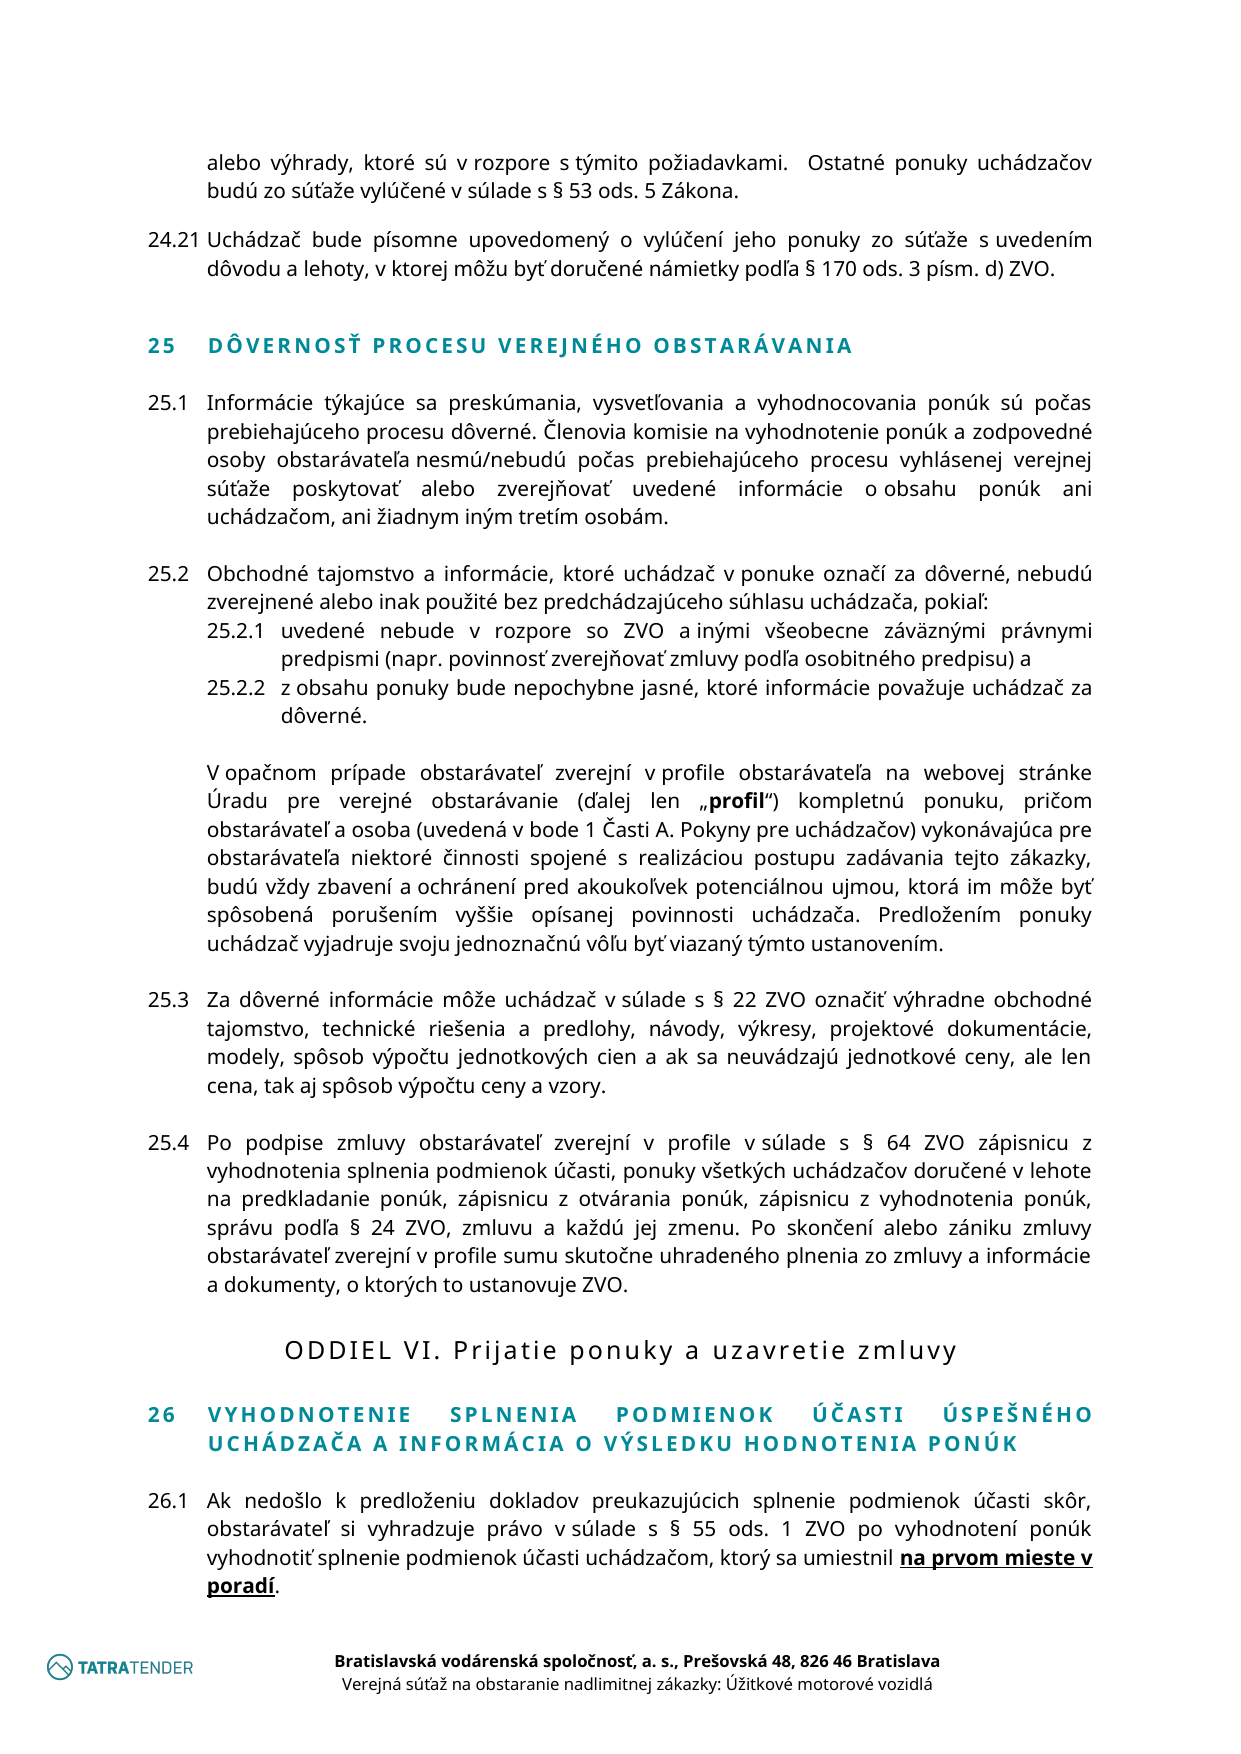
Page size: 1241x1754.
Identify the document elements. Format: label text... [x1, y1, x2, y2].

subtitle Uchádzač bude písomne upovedomený o vylúčení jeho ponuky zo súťaže s uvedením dôvodu a lehoty, v ktorej môžu byť doručené námietky podľa § 170 ods. 3 písm. d) ZVO. [148, 225, 1093, 282]
text ODDIEL VI. Prijatie ponuky a uzavretie zmluvy [148, 1332, 1093, 1366]
subtitle Informácie týkajúce sa preskúmania, vysvetľovania a vyhodnocovania ponúk sú počas prebiehajúceho procesu dôverné. Členovia komisie na vyhodnotenie ponúk a zodpovedné osoby obstarávateľa nesmú/nebudú počas prebiehajúceho procesu vyhlásenej verejnej súťaže poskytovať alebo zverejňovať uvedené informácie o obsahu ponúk ani uchádzačom, ani žiadnym iným tretím osobám. [148, 388, 1093, 531]
subtitle Ak nedošlo k predloženiu dokladov preukazujúcich splnenie podmienok účasti skôr, obstarávateľ si vyhradzuje právo v súlade s § 55 ods. 1 ZVO po vyhodnotení ponúk vyhodnotiť splnenie podmienok účasti uchádzačom, ktorý sa umiestnil na prvom mieste v poradí. [148, 1486, 1093, 1599]
subtitle uvedené nebude v rozpore so ZVO a inými všeobecne záväznými právnymi predpismi (napr. povinnosť zverejňovať zmluvy podľa osobitného predpisu) a [207, 616, 1093, 673]
text Vyhodnotenie splnenia podmienok účasti úspešného uchádzača a informácia o výsledku hodnotenia ponúk [148, 1401, 1093, 1457]
text Dôvernosť procesu verejného obstarávania [148, 331, 1093, 360]
subtitle Obchodné tajomstvo a informácie, ktoré uchádzač v ponuke označí za dôverné, nebudú zverejnené alebo inak použité bez predchádzajúceho súhlasu uchádzača, pokiaľ: [148, 559, 1093, 616]
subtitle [148, 148, 1093, 204]
subtitle Za dôverné informácie môže uchádzač v súlade s § 22 ZVO označiť výhradne obchodné tajomstvo, technické riešenia a predlohy, návody, výkresy, projektové dokumentácie, modely, spôsob výpočtu jednotkových cien a ak sa neuvádzajú jednotkové ceny, ale len cena, tak aj spôsob výpočtu ceny a vzory. [148, 986, 1093, 1099]
text V opačnom prípade obstarávateľ zverejní v profile obstarávateľa na webovej stránke Úradu pre verejné obstarávanie (ďalej len „profil“) kompletnú ponuku, pričom obstarávateľ a osoba (uvedená v bode 1 Časti A. Pokyny pre uchádzačov) vykonávajúca pre obstarávateľa niektoré činnosti spojené s realizáciou postupu zadávania tejto zákazky, budú vždy zbavení a ochránení pred akoukoľvek potenciálnou ujmou, ktorá im môže byť spôsobená porušením vyššie opísanej povinnosti uchádzača. Predložením ponuky uchádzač vyjadruje svoju jednoznačnú vôľu byť viazaný týmto ustanovením. [207, 758, 1093, 957]
picture [44, 1641, 205, 1690]
subtitle z obsahu ponuky bude nepochybne jasné, ktoré informácie považuje uchádzač za dôverné. [207, 673, 1093, 729]
subtitle Po podpise zmluvy obstarávateľ zverejní v profile v súlade s § 64 ZVO zápisnicu z vyhodnotenia splnenia podmienok účasti, ponuky všetkých uchádzačov doručené v lehote na predkladanie ponúk, zápisnicu z otvárania ponúk, zápisnicu z vyhodnotenia ponúk, správu podľa § 24 ZVO, zmluvu a každú jej zmenu. Po skončení alebo zániku zmluvy obstarávateľ zverejní v profile sumu skutočne uhradeného plnenia zo zmluvy a informácie a dokumenty, o ktorých to ustanovuje ZVO. [148, 1128, 1093, 1298]
